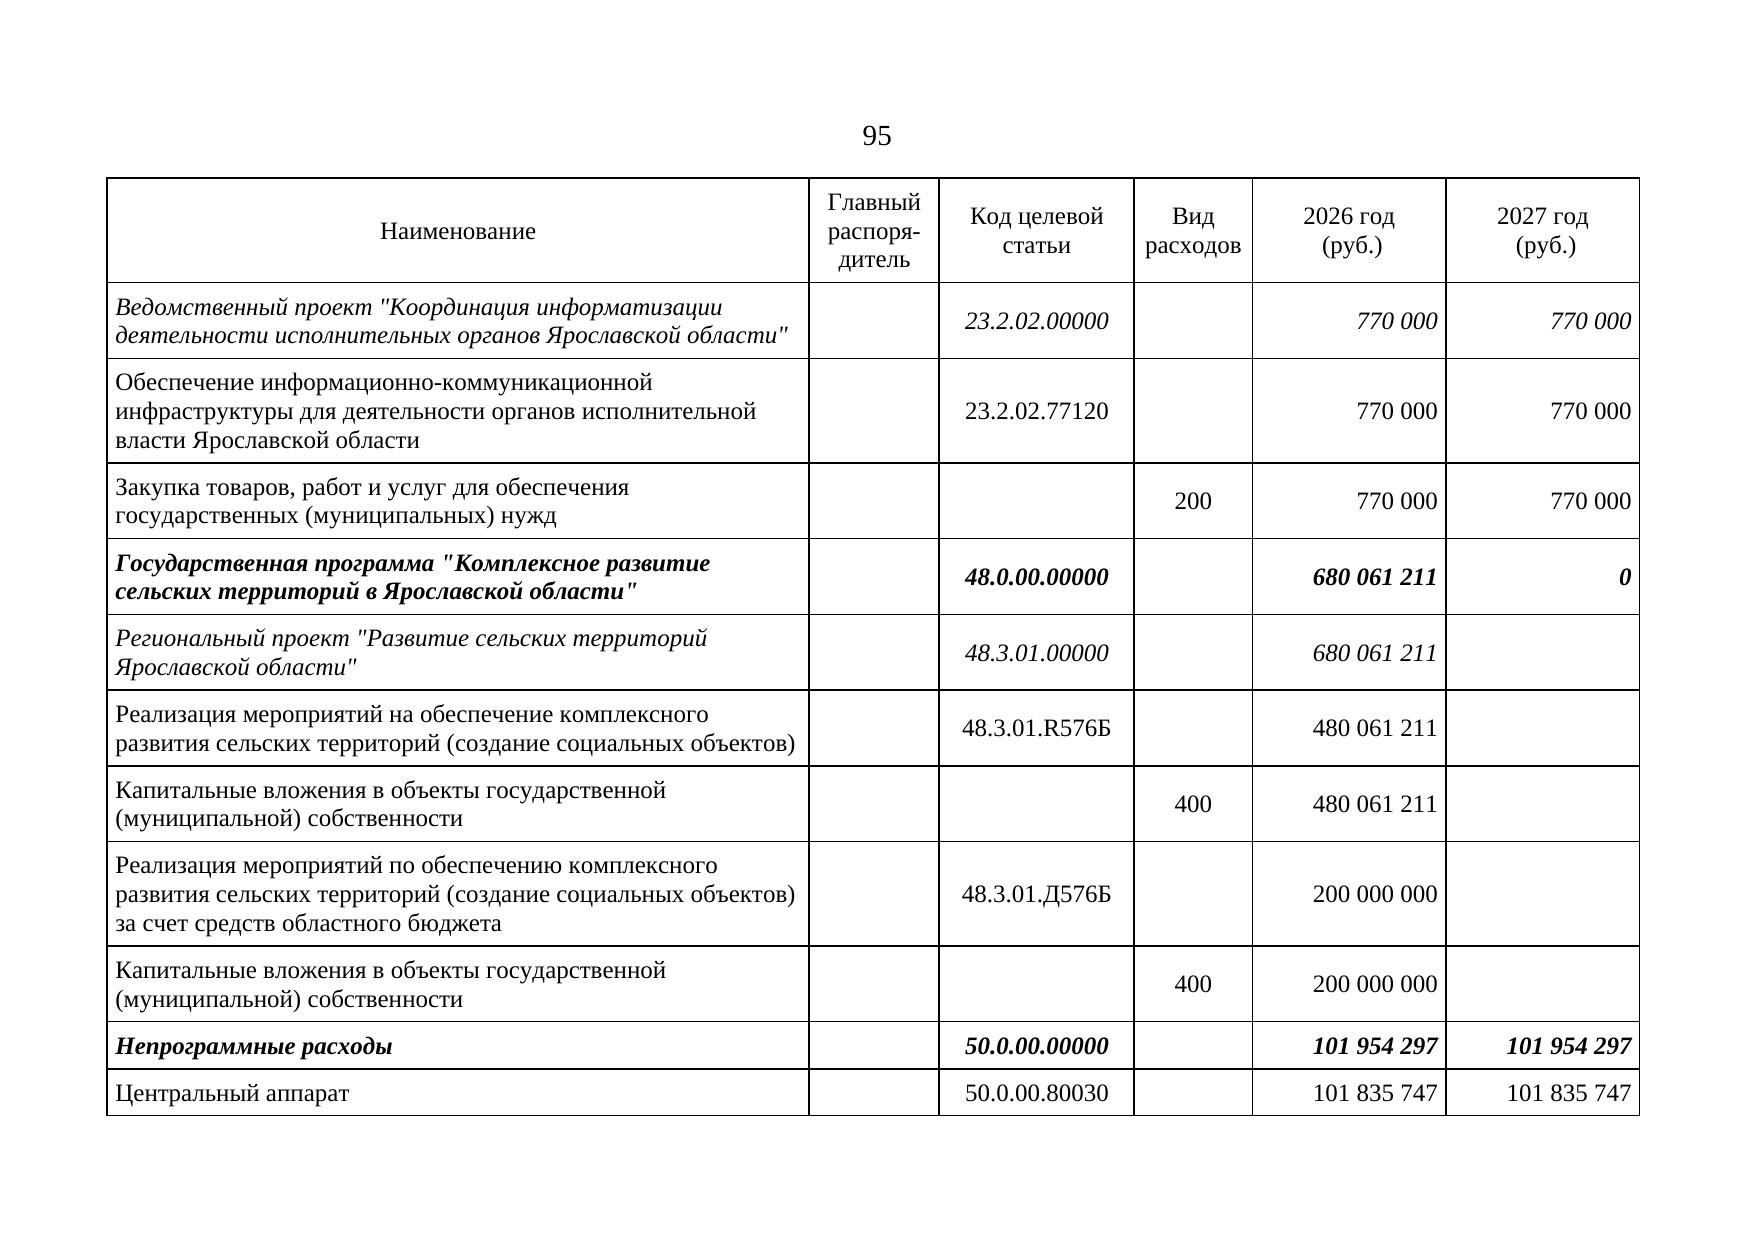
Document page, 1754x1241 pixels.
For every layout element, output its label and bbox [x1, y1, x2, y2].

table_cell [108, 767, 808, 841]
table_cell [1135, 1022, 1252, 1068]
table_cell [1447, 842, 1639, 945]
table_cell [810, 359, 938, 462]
table_header [1135, 179, 1252, 282]
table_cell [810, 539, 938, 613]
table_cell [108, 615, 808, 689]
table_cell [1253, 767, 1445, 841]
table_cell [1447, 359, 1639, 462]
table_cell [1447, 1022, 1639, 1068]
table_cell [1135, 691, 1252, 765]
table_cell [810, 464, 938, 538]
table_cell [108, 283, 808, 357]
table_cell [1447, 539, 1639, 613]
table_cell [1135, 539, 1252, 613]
table_header [108, 179, 808, 282]
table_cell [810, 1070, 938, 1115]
table_header [1447, 179, 1639, 282]
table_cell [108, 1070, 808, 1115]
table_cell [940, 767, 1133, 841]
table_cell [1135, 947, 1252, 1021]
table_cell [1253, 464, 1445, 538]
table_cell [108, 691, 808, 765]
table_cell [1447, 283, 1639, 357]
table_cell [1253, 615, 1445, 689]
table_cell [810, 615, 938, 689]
table_header [810, 179, 938, 282]
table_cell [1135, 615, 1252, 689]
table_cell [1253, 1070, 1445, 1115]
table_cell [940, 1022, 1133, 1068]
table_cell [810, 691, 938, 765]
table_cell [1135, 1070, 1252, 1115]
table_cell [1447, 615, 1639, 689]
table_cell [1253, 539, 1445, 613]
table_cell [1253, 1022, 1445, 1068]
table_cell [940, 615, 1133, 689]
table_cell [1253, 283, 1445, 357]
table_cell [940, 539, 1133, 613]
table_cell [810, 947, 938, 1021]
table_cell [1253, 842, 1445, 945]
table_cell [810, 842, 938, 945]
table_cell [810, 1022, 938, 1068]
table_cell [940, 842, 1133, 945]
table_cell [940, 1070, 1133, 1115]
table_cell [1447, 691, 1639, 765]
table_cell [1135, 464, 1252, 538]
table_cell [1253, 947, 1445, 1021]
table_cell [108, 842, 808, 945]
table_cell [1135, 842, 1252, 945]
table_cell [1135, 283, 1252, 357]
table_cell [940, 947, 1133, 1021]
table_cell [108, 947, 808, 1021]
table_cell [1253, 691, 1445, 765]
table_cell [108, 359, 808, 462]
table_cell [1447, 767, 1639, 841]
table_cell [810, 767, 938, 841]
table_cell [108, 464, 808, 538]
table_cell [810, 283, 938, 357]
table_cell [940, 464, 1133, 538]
table_header [940, 179, 1133, 282]
table_header [1253, 179, 1445, 282]
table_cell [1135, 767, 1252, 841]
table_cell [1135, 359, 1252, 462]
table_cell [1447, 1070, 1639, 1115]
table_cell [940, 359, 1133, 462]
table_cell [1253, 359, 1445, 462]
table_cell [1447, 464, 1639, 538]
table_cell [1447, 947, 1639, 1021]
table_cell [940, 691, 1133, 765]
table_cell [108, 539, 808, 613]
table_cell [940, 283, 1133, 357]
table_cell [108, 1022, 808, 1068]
